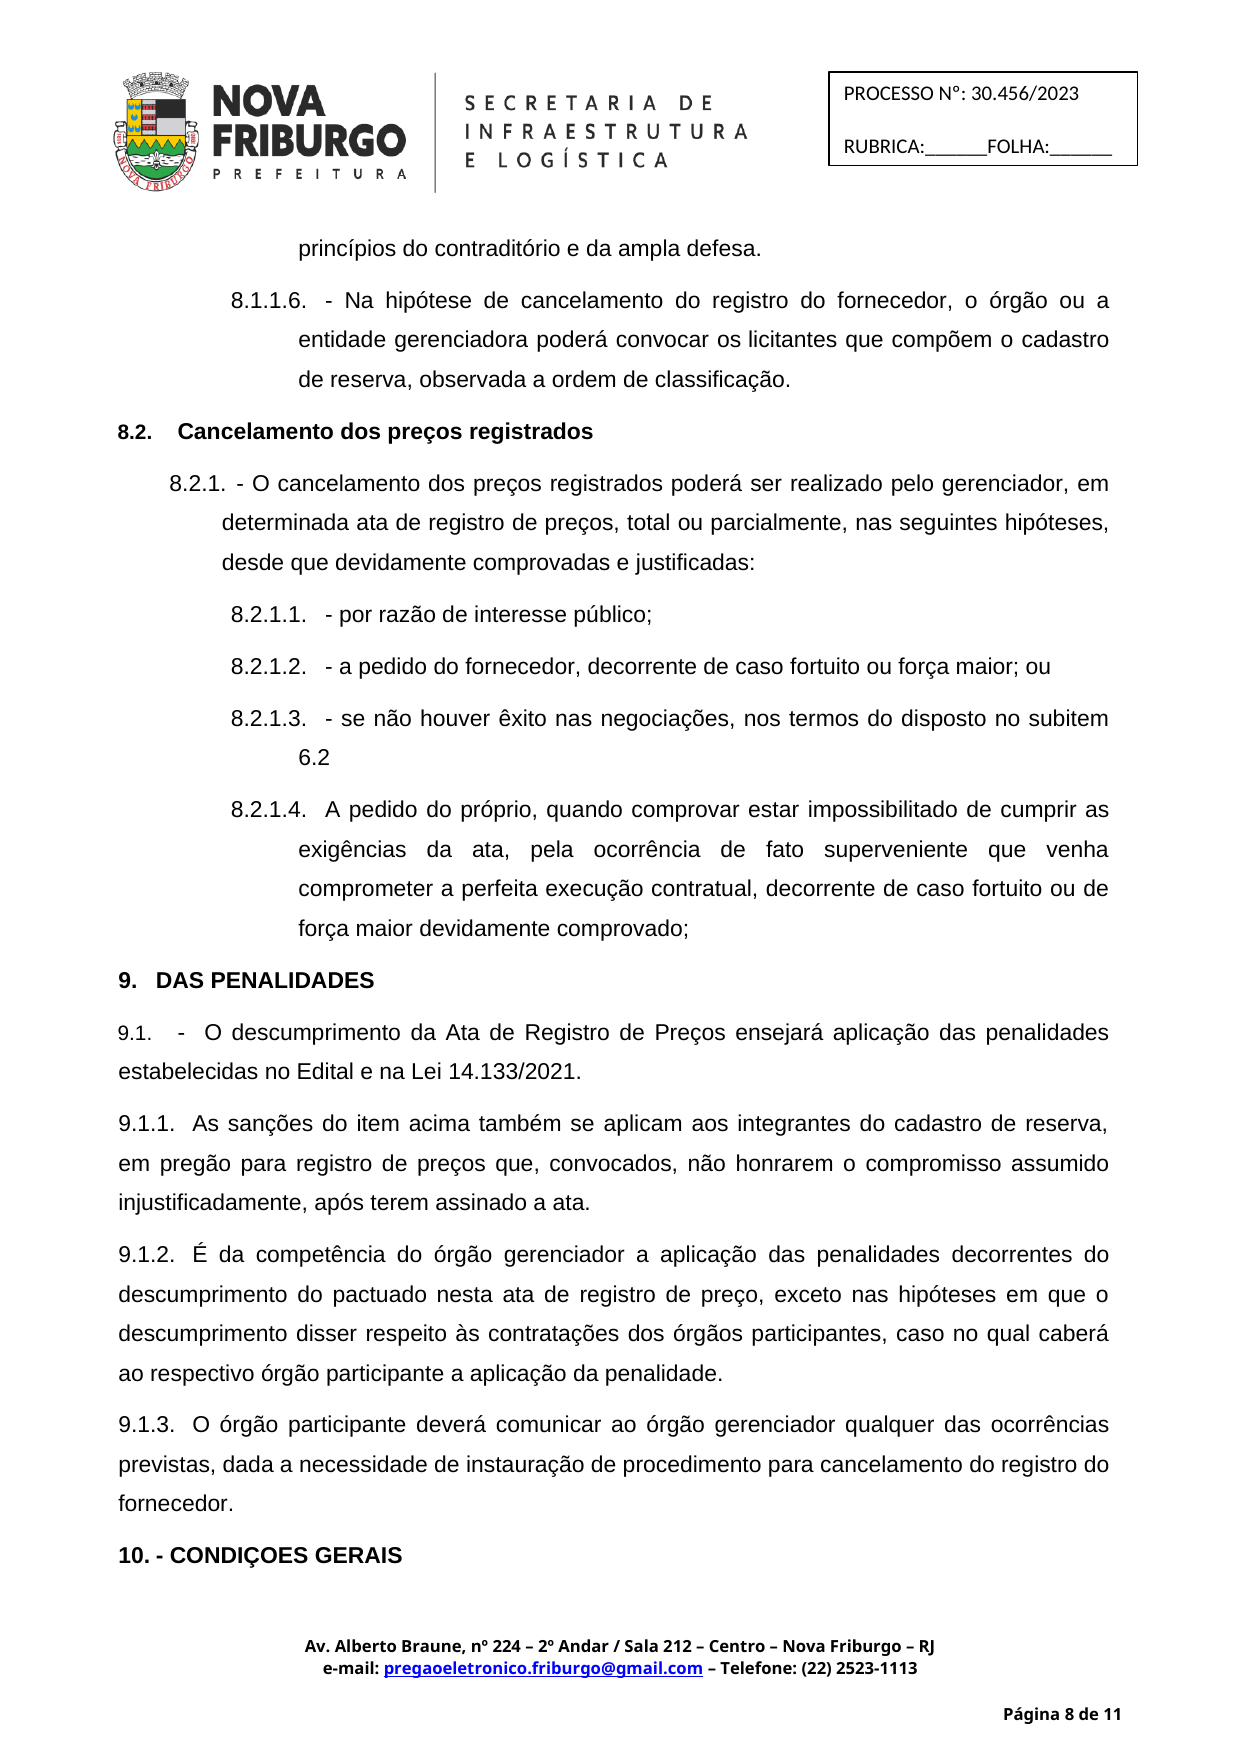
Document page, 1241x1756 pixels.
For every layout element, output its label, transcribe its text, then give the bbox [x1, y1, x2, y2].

list A pedido do próprio, quando comprovar estar impossibilitado de cumprir as exigências da ata, pela ocorrência de fato superveniente que venha comprometer a perfeita execução contratual, decorrente de caso fortuito ou de força maior devidamente comprovado; [231, 796, 1110, 941]
list - Na hipótese de cancelamento do registro do fornecedor, o órgão ou a entidade gerenciadora poderá convocar os licitantes que compõem o cadastro de reserva, observada a ordem de classificação. [231, 287, 1110, 392]
list - O cancelamento dos preços registrados poderá ser realizado pelo gerenciador, em determinada ata de registro de preços, total ou parcialmente, nas seguintes hipóteses, desde que devidamente comprovadas e justificadas: [169, 470, 1110, 575]
list - O descumprimento da Ata de Registro de Preços ensejará aplicação das penalidades estabelecidas no Edital e na Lei 14.133/2021. [117, 1019, 1110, 1084]
list Cancelamento dos preços registrados [117, 418, 1110, 444]
list As sanções do item acima também se aplicam aos integrantes do cadastro de reserva, em pregão para registro de preços que, convocados, não honrarem o compromisso assumido injustificadamente, após terem assinado a ata. [118, 1110, 1110, 1215]
list - se não houver êxito nas negociações, nos termos do disposto no subitem 6.2 [231, 705, 1110, 771]
list DAS PENALIDADES [118, 967, 1110, 993]
list - a pedido do fornecedor, decorrente de caso fortuito ou força maior; ou [231, 653, 1110, 679]
list - por razão de interesse público; [231, 601, 1110, 627]
list - CONDIÇOES GERAIS [118, 1542, 1110, 1569]
picture [88, 44, 780, 204]
list É da competência do órgão gerenciador a aplicação das penalidades decorrentes do descumprimento do pactuado nesta ata de registro de preço, exceto nas hipóteses em que o descumprimento disser respeito às contratações dos órgãos participantes, caso no qual caberá ao respectivo órgão participante a aplicação da penalidade. [118, 1241, 1110, 1386]
list O órgão participante deverá comunicar ao órgão gerenciador qualquer das ocorrências previstas, dada a necessidade de instauração de procedimento para cancelamento do registro do fornecedor. [118, 1411, 1110, 1517]
